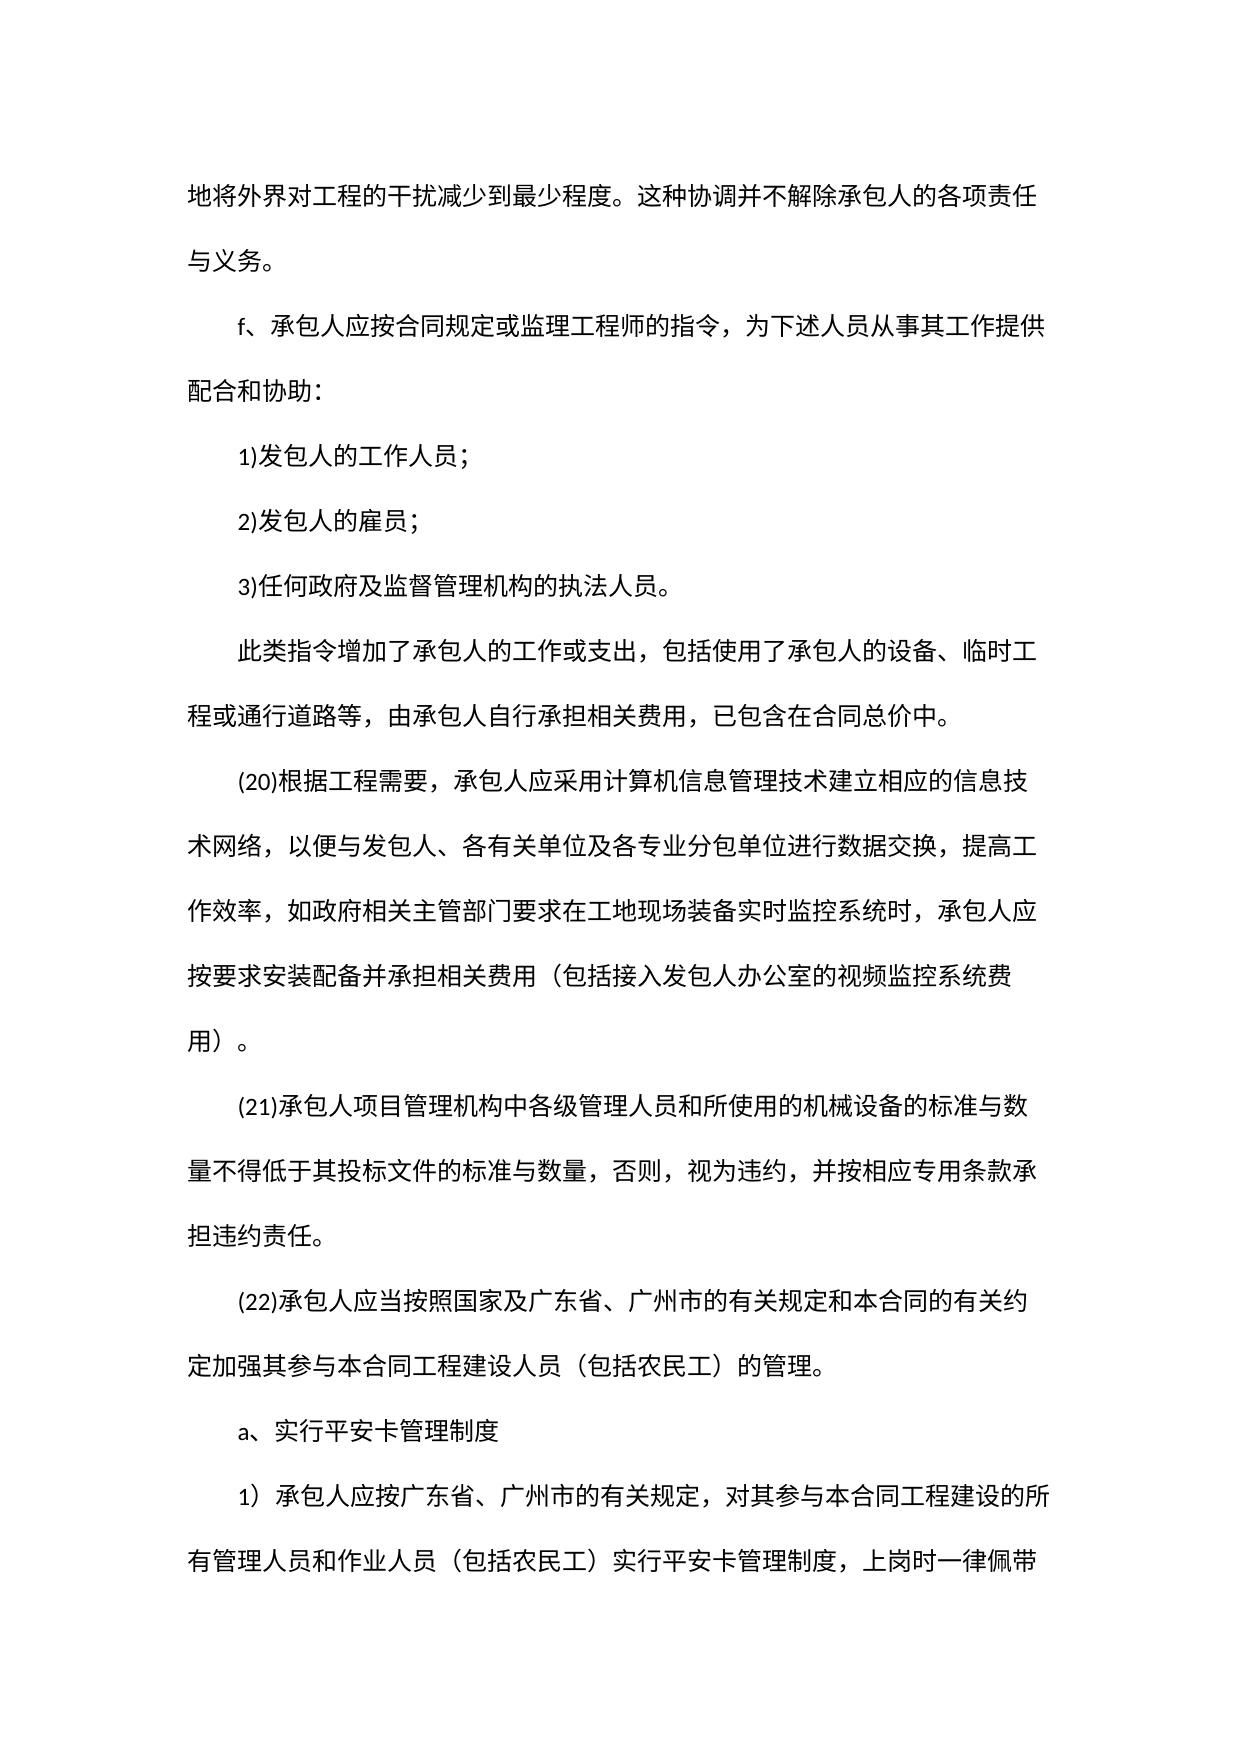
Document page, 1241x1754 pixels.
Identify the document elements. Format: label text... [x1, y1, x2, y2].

text f、承包人应按合同规定或监理工程师的指令，为下述人员从事其工作提供配合和协助： [187, 292, 1053, 422]
text (21)承包人项目管理机构中各级管理人员和所使用的机械设备的标准与数量不得低于其投标文件的标准与数量，否则，视为违约，并按相应专用条款承担违约责任。 [187, 1072, 1053, 1267]
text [187, 1462, 1053, 1592]
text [187, 162, 1053, 292]
text 此类指令增加了承包人的工作或支出，包括使用了承包人的设备、临时工程或通行道路等，由承包人自行承担相关费用，已包含在合同总价中。 [187, 617, 1053, 747]
text 2)发包人的雇员； [187, 487, 1053, 552]
text (22)承包人应当按照国家及广东省、广州市的有关规定和本合同的有关约定加强其参与本合同工程建设人员（包括农民工）的管理。 [187, 1267, 1053, 1397]
text 1)发包人的工作人员； [187, 422, 1053, 487]
text 3)任何政府及监督管理机构的执法人员。 [187, 552, 1053, 617]
text a、实行平安卡管理制度 [187, 1397, 1053, 1462]
text (20)根据工程需要，承包人应采用计算机信息管理技术建立相应的信息技术网络，以便与发包人、各有关单位及各专业分包单位进行数据交换，提高工作效率，如政府相关主管部门要求在工地现场装备实时监控系统时，承包人应按要求安装配备并承担相关费用（包括接入发包人办公室的视频监控系统费用）。 [187, 747, 1053, 1072]
